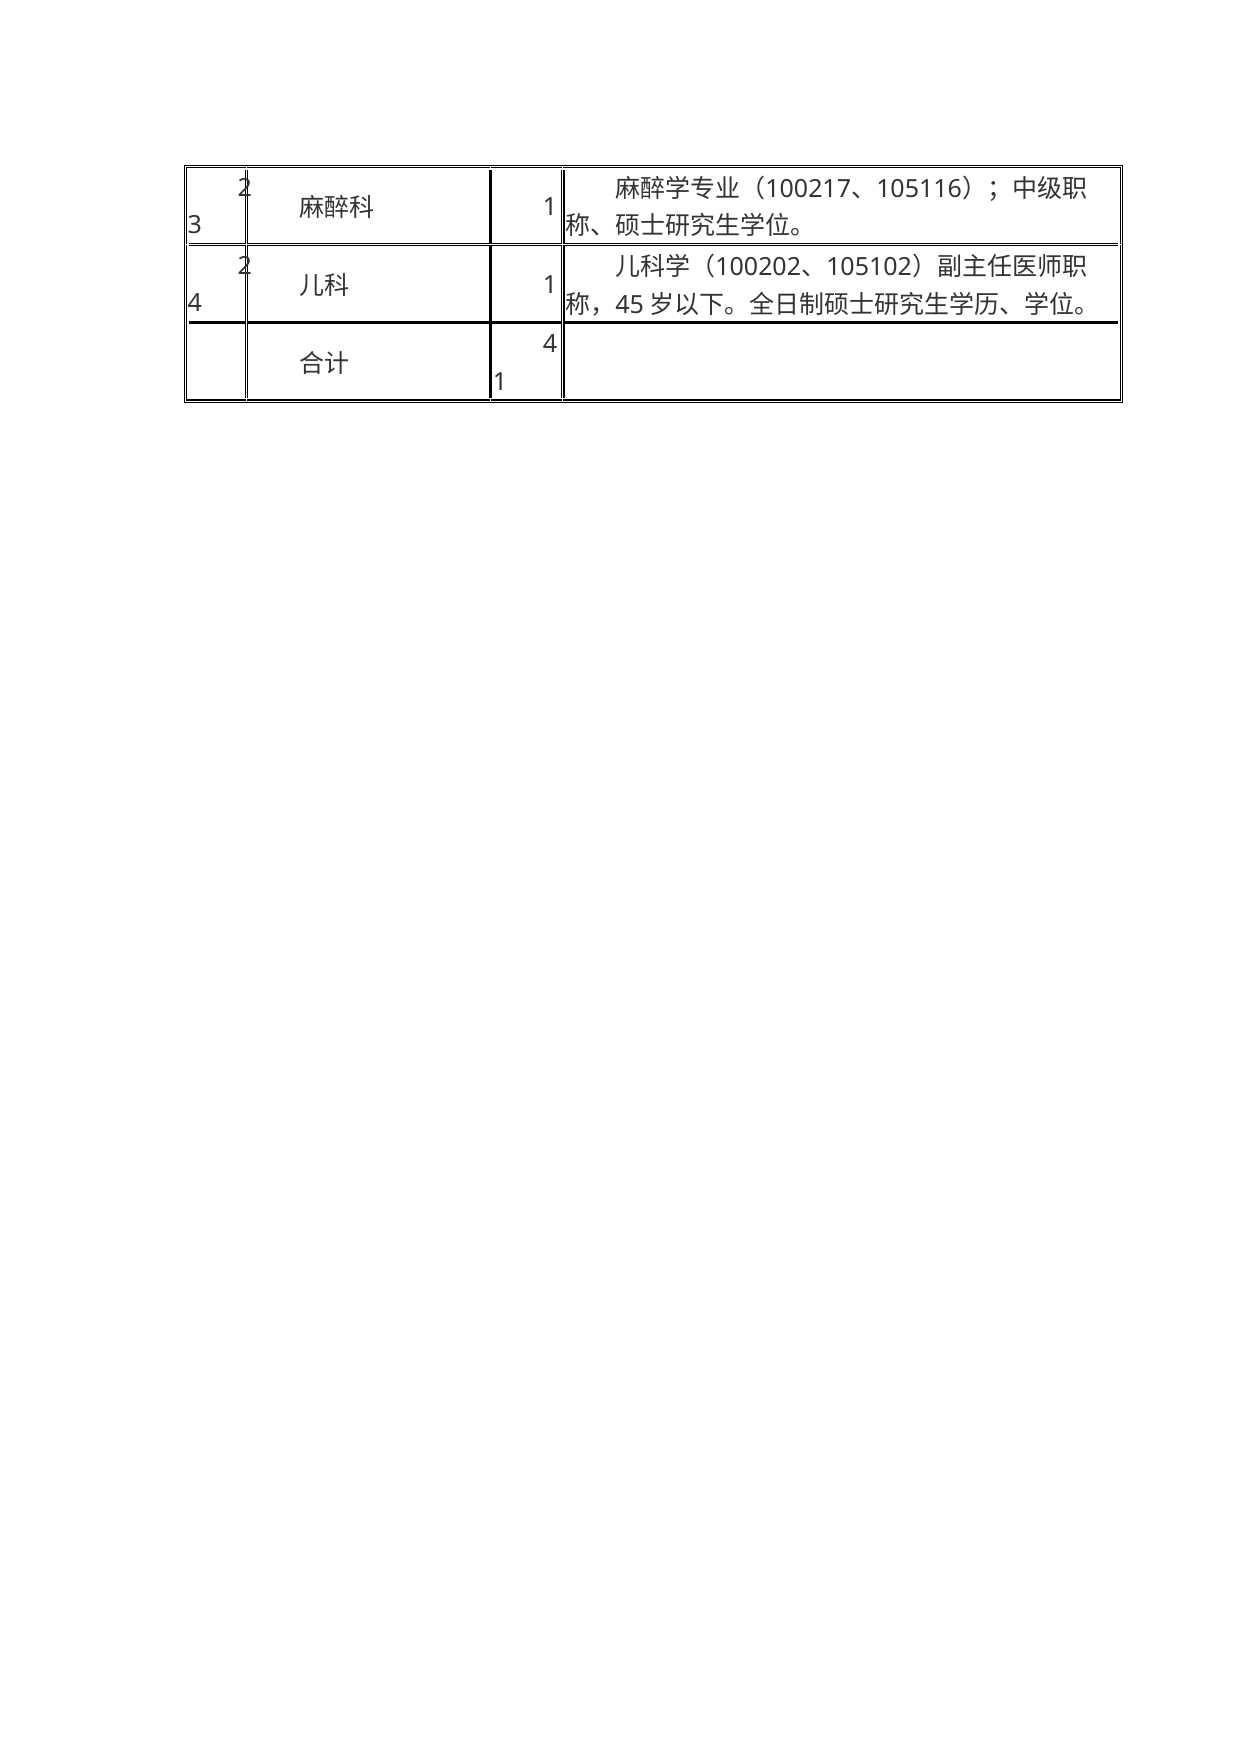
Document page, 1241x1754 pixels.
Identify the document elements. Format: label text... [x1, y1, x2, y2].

table_cell [187, 321, 247, 399]
table_cell 41 [490, 321, 563, 399]
table_cell 1 [490, 166, 563, 243]
table_cell 儿科学（100202、105102）副主任医师职称，45岁以下。全日制硕士研究生学历、学位。 [563, 243, 1121, 321]
table_cell 1 [492, 246, 561, 321]
table_cell 麻醉科 [247, 168, 490, 243]
table_cell 23 [187, 168, 247, 243]
table_cell [563, 321, 1120, 399]
table_cell 24 [185, 243, 247, 321]
table_cell 儿科 [248, 246, 489, 321]
table_cell 麻醉学专业（100217、105116）；中级职称、硕士研究生学位。 [563, 168, 1120, 243]
table_cell 合计 [247, 324, 490, 399]
